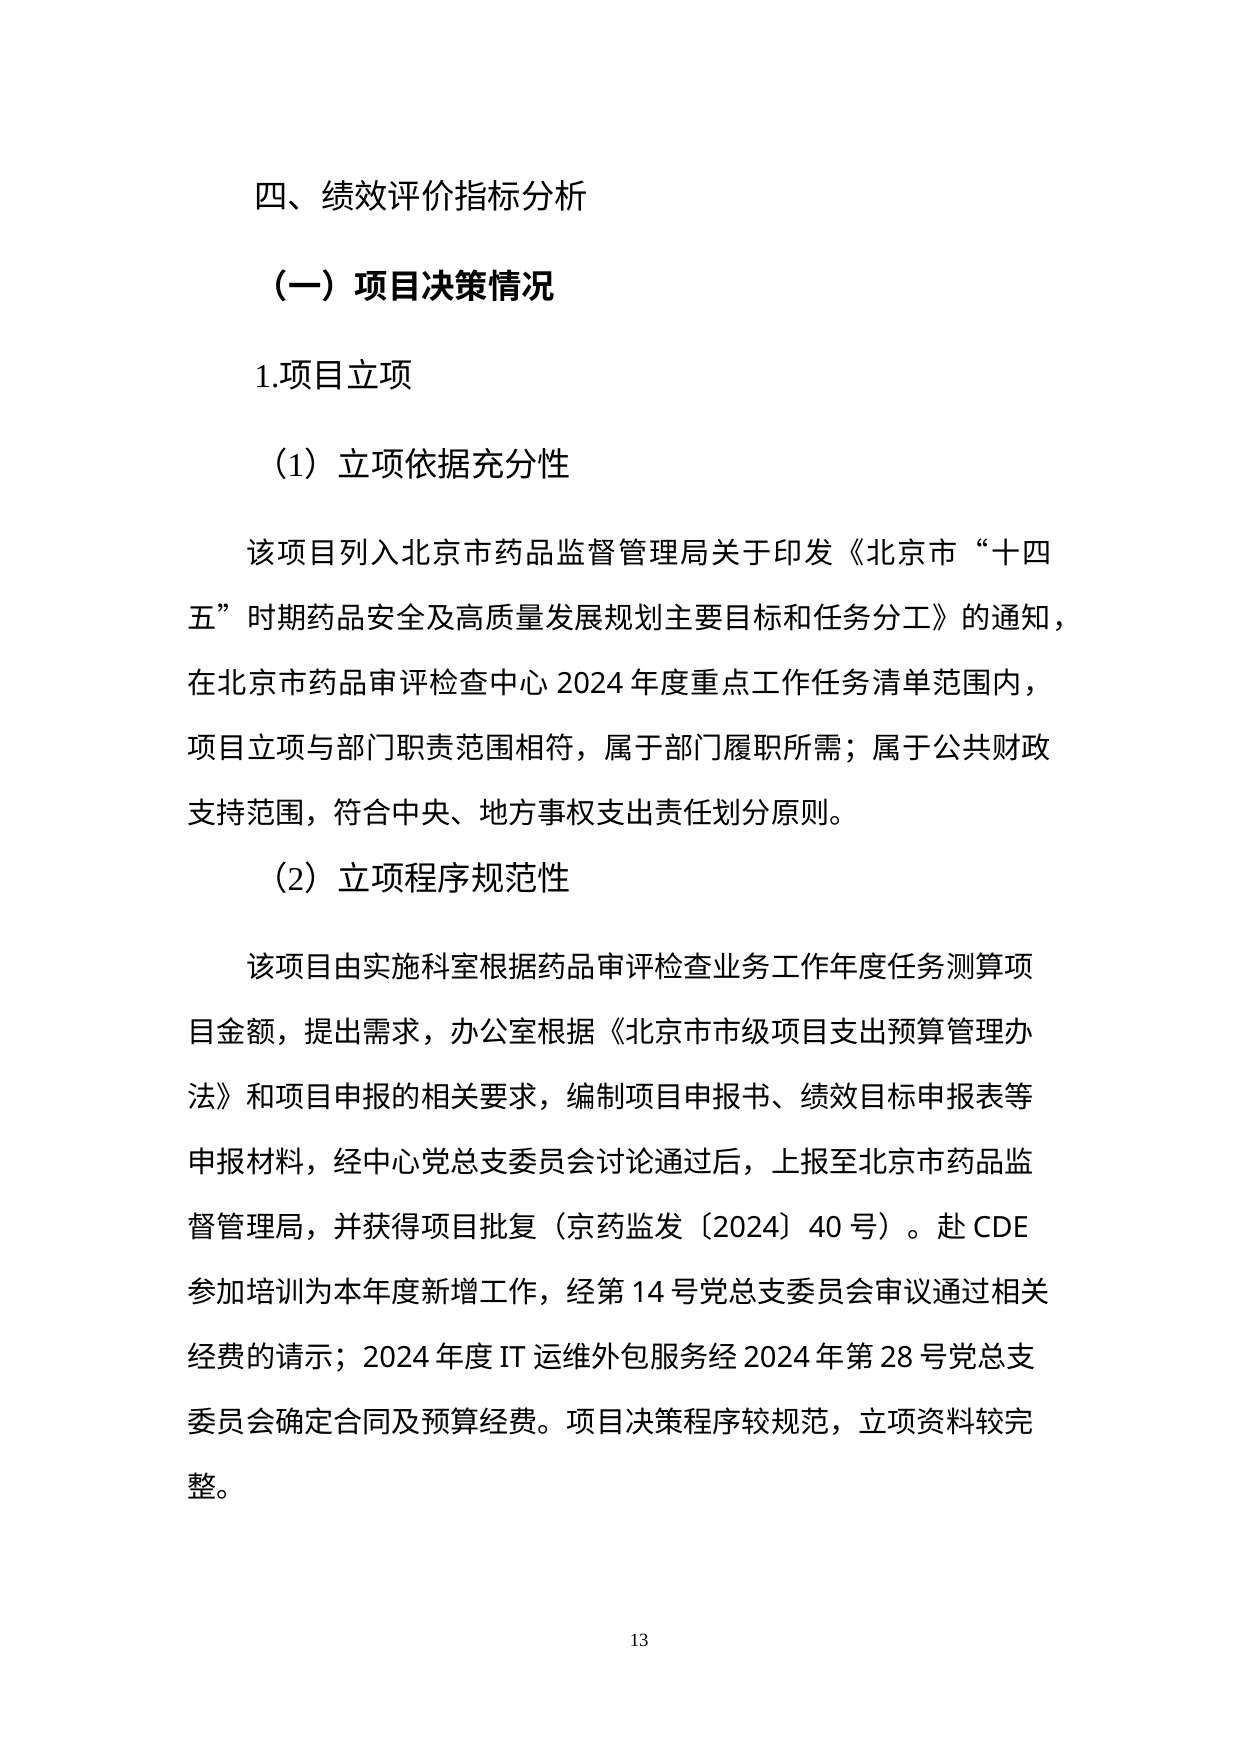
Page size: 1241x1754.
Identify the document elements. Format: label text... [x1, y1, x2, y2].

subtitle 1.项目立项 [187, 340, 1053, 405]
text 该项目由实施科室根据药品审评检查业务工作年度任务测算项目金额，提出需求，办公室根据《北京市市级项目支出预算管理办法》和项目申报的相关要求，编制项目申报书、绩效目标申报表等申报材料，经中心党总支委员会讨论通过后，上报至北京市药品监督管理局，并获得项目批复（京药监发〔2024〕40 号）。赴 CDE 参加培训为本年度新增工作，经第14号党总支委员会审议通过相关经费的请示；2024年度IT 运维外包服务经2024年第28号党总支委员会确定合同及预算经费。项目决策程序较规范，立项资料较完整。 [187, 932, 1053, 1517]
subtitle 四、绩效评价指标分析 [187, 162, 1053, 227]
subtitle （1）立项依据充分性 [187, 429, 1053, 494]
subtitle （2）立项程序规范性 [187, 843, 1053, 908]
text 该项目列入北京市药品监督管理局关于印发《北京市“十四五”时期药品安全及高质量发展规划主要目标和任务分工》的通知，在北京市药品审评检查中心2024年度重点工作任务清单范围内，项目立项与部门职责范围相符，属于部门履职所需；属于公共财政支持范围，符合中央、地方事权支出责任划分原则。 [187, 518, 1053, 843]
subtitle （一）项目决策情况 [187, 251, 1053, 316]
